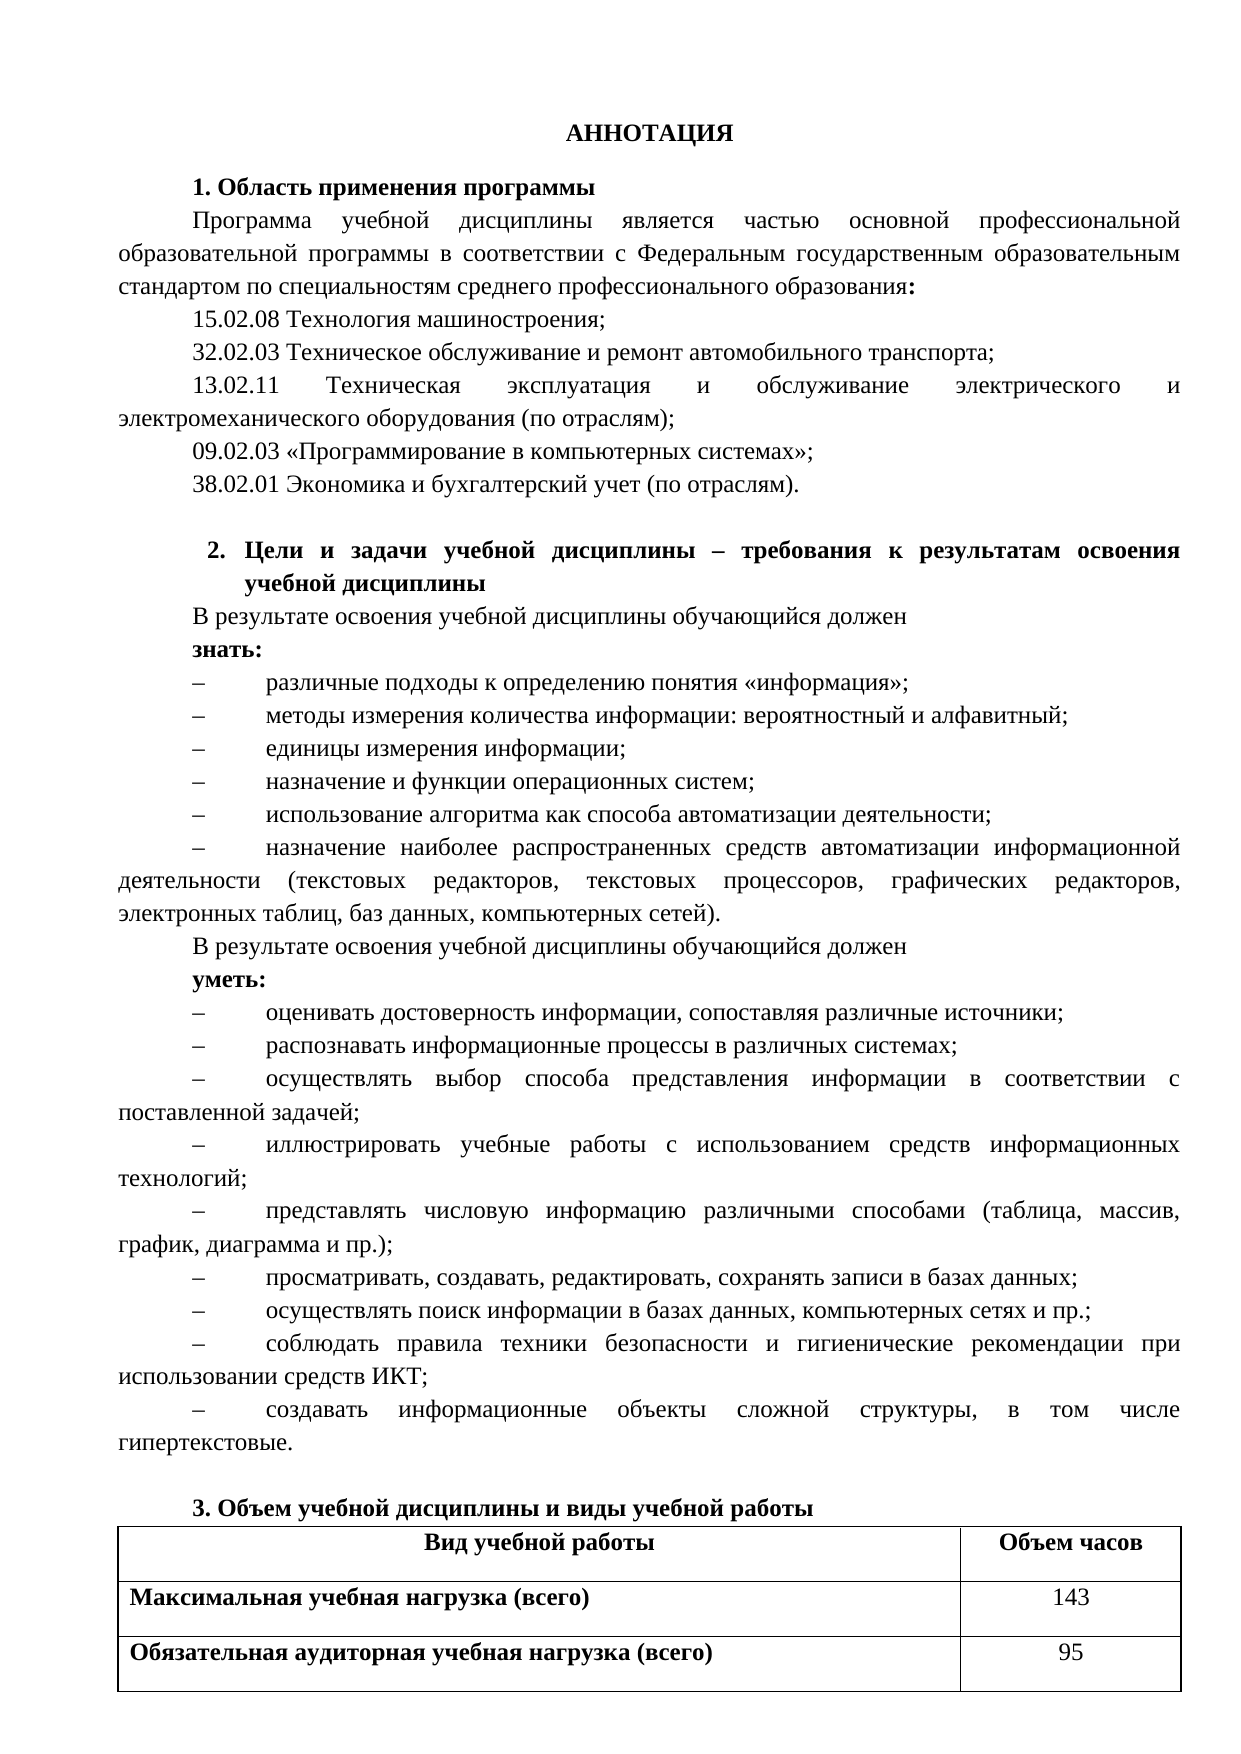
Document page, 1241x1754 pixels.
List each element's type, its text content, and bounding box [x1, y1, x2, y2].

text 15.02.08 Технология машиностроения; [118, 304, 1181, 333]
table_header Вид учебной работы [119, 1527, 960, 1581]
list распознавать информационные процессы в различных системах; [118, 1031, 1181, 1059]
text АННОТАЦИЯ [118, 118, 1181, 147]
table_header Объем часов [961, 1527, 1180, 1581]
list методы измерения количества информации: вероятностный и алфавитный; [118, 700, 1181, 729]
list осуществлять выбор способа представления информации в соответствии с поставленной задачей; [118, 1063, 1181, 1125]
list представлять числовую информацию различными способами (таблица, массив, график, диаграмма и пр.); [118, 1196, 1181, 1257]
text В результате освоения учебной дисциплины обучающийся должен [118, 931, 1181, 960]
list назначение наиболее распространенных средств автоматизации информационной деятельности (текстовых редакторов, текстовых процессоров, графических редакторов, электронных таблиц, баз данных, компьютерных сетей). [118, 832, 1181, 927]
text 32.02.03 Техническое обслуживание и ремонт автомобильного транспорта; [118, 337, 1181, 366]
text Программа учебной дисциплины является частью основной профессиональной образовательной программы в соответствии с Федеральным государственным образовательным стандартом по специальностям среднего профессионального образования: [118, 205, 1181, 300]
list соблюдать правила техники безопасности и гигиенические рекомендации при использовании средств ИКТ; [118, 1328, 1181, 1389]
list единицы измерения информации; [118, 733, 1181, 762]
table_cell Максимальная учебная нагрузка (всего) [119, 1582, 960, 1636]
list просматривать, создавать, редактировать, сохранять записи в базах данных; [118, 1262, 1181, 1290]
text знать: [118, 634, 1181, 663]
list назначение и функции операционных систем; [118, 766, 1181, 795]
list осуществлять поиск информации в базах данных, компьютерных сетях и пр.; [118, 1295, 1181, 1323]
list иллюстрировать учебные работы с использованием средств информационных технологий; [118, 1129, 1181, 1191]
table_cell 95 [961, 1637, 1180, 1691]
list создавать информационные объекты сложной структуры, в том числе гипертекстовые. [118, 1394, 1181, 1456]
list использование алгоритма как способа автоматизации деятельности; [118, 799, 1181, 828]
text В результате освоения учебной дисциплины обучающийся должен [118, 601, 1181, 630]
table_cell 143 [961, 1582, 1180, 1636]
text 13.02.11 Техническая эксплуатация и обслуживание электрического и электромеханического оборудования (по отраслям); [118, 370, 1181, 432]
text уметь: [118, 964, 1181, 993]
list Цели и задачи учебной дисциплины – требования к результатам освоения учебной дисциплины [207, 535, 1181, 597]
list оценивать достоверность информации, сопоставляя различные источники; [118, 997, 1181, 1026]
table_cell Обязательная аудиторная учебная нагрузка (всего) [119, 1637, 960, 1691]
text 3. Объем учебной дисциплины и виды учебной работы [118, 1493, 1181, 1522]
list различные подходы к определению понятия «информация»; [118, 667, 1181, 696]
text 38.02.01 Экономика и бухгалтерский учет (по отраслям). [118, 469, 1181, 498]
list 1. Область применения программы [118, 172, 1181, 201]
text 09.02.03 «Программирование в компьютерных системах»; [118, 436, 1181, 465]
